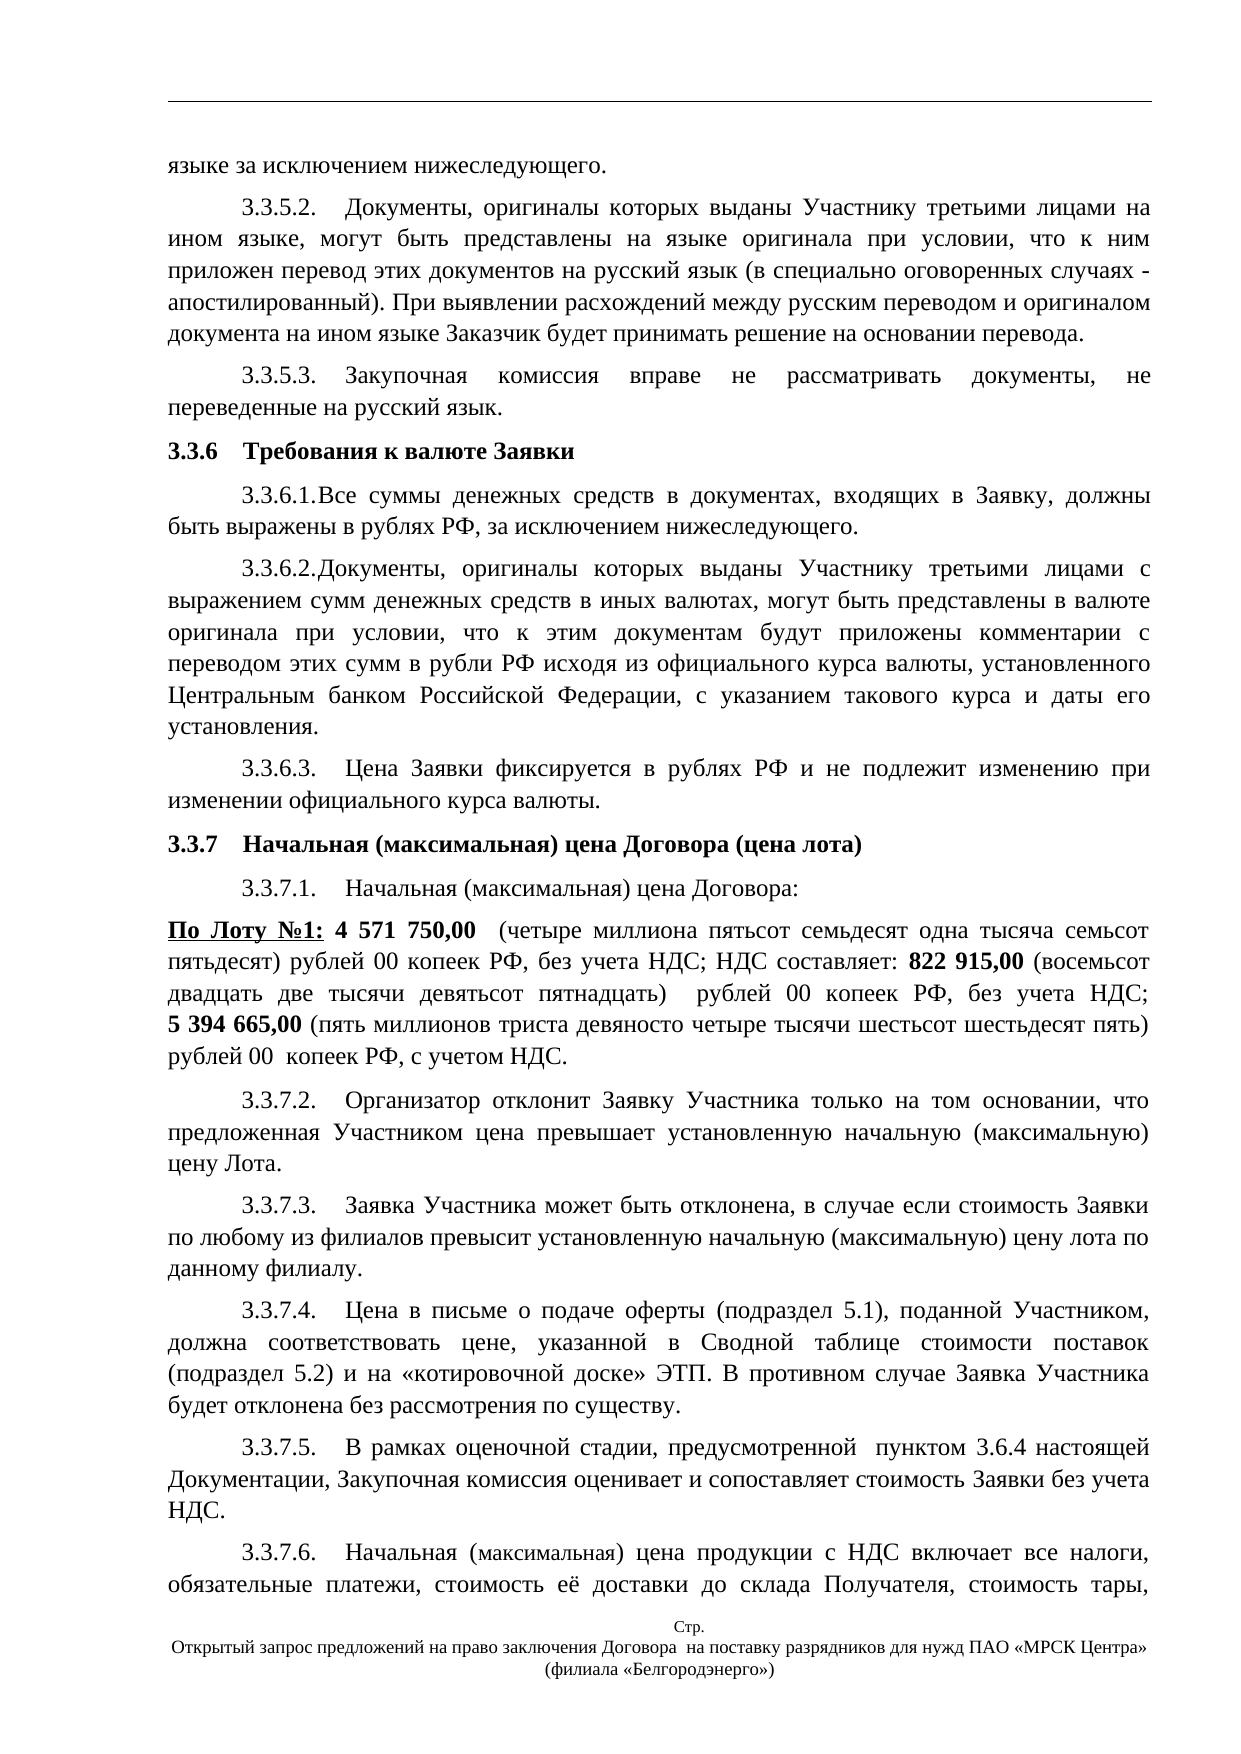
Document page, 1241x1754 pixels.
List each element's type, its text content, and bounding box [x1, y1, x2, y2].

list Организатор отклонит Заявку Участника только на том основании, что предложенная Участником цена превышает установленную начальную (максимальную) цену Лота. [168, 1085, 1150, 1177]
list Цена Заявки фиксируется в рублях РФ и не подлежит изменению при изменении официального курса валюты. [168, 753, 1152, 813]
list Документы, оригиналы которых выданы Участнику третьими лицами с выражением сумм денежных средств в иных валютах, могут быть представлены в валюте оригинала при условии, что к этим документам будут приложены комментарии с переводом этих сумм в рубли РФ исходя из официального курса валюты, установленного Центральным банком Российской Федерации, с указанием такового курса и даты его установления. [168, 553, 1152, 740]
list Заявка Участника может быть отклонена, в случае если стоимость Заявки по любому из филиалов превысит установленную начальную (максимальную) цену лота по данному филиалу. [168, 1190, 1150, 1282]
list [168, 1537, 1150, 1597]
subtitle Начальная (максимальная) цена Договора (цена лота) [168, 829, 1152, 858]
text По Лоту №1: 4 571 750,00 (четыре миллиона пятьсот семьдесят одна тысяча семьсот пятьдесят) рублей 00 копеек РФ, без учета НДС; НДС составляет: 822 915,00 (восемьсот двадцать две тысячи девятьсот пятнадцать) рублей 00 копеек РФ, без учета НДС; 5 394 665,00 (пять миллионов триста девяносто четыре тысячи шестьсот шестьдесят пять) рублей 00 копеек РФ, с учетом НДС. [168, 915, 1150, 1070]
list Начальная (максимальная) цена Договора: [168, 873, 1150, 902]
list Закупочная комиссия вправе не рассматривать документы, не переведенные на русский язык. [168, 360, 1152, 421]
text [168, 150, 1152, 179]
list Все суммы денежных средств в документах, входящих в Заявку, должны быть выражены в рублях РФ, за исключением нижеследующего. [168, 480, 1152, 540]
subtitle Требования к валюте Заявки [168, 436, 1152, 464]
list Документы, оригиналы которых выданы Участнику третьими лицами на ином языке, могут быть представлены на языке оригинала при условии, что к ним приложен перевод этих документов на русский язык (в специально оговоренных случаях - апостилированный). При выявлении расхождений между русским переводом и оригиналом документа на ином языке Заказчик будет принимать решение на основании перевода. [168, 192, 1152, 347]
